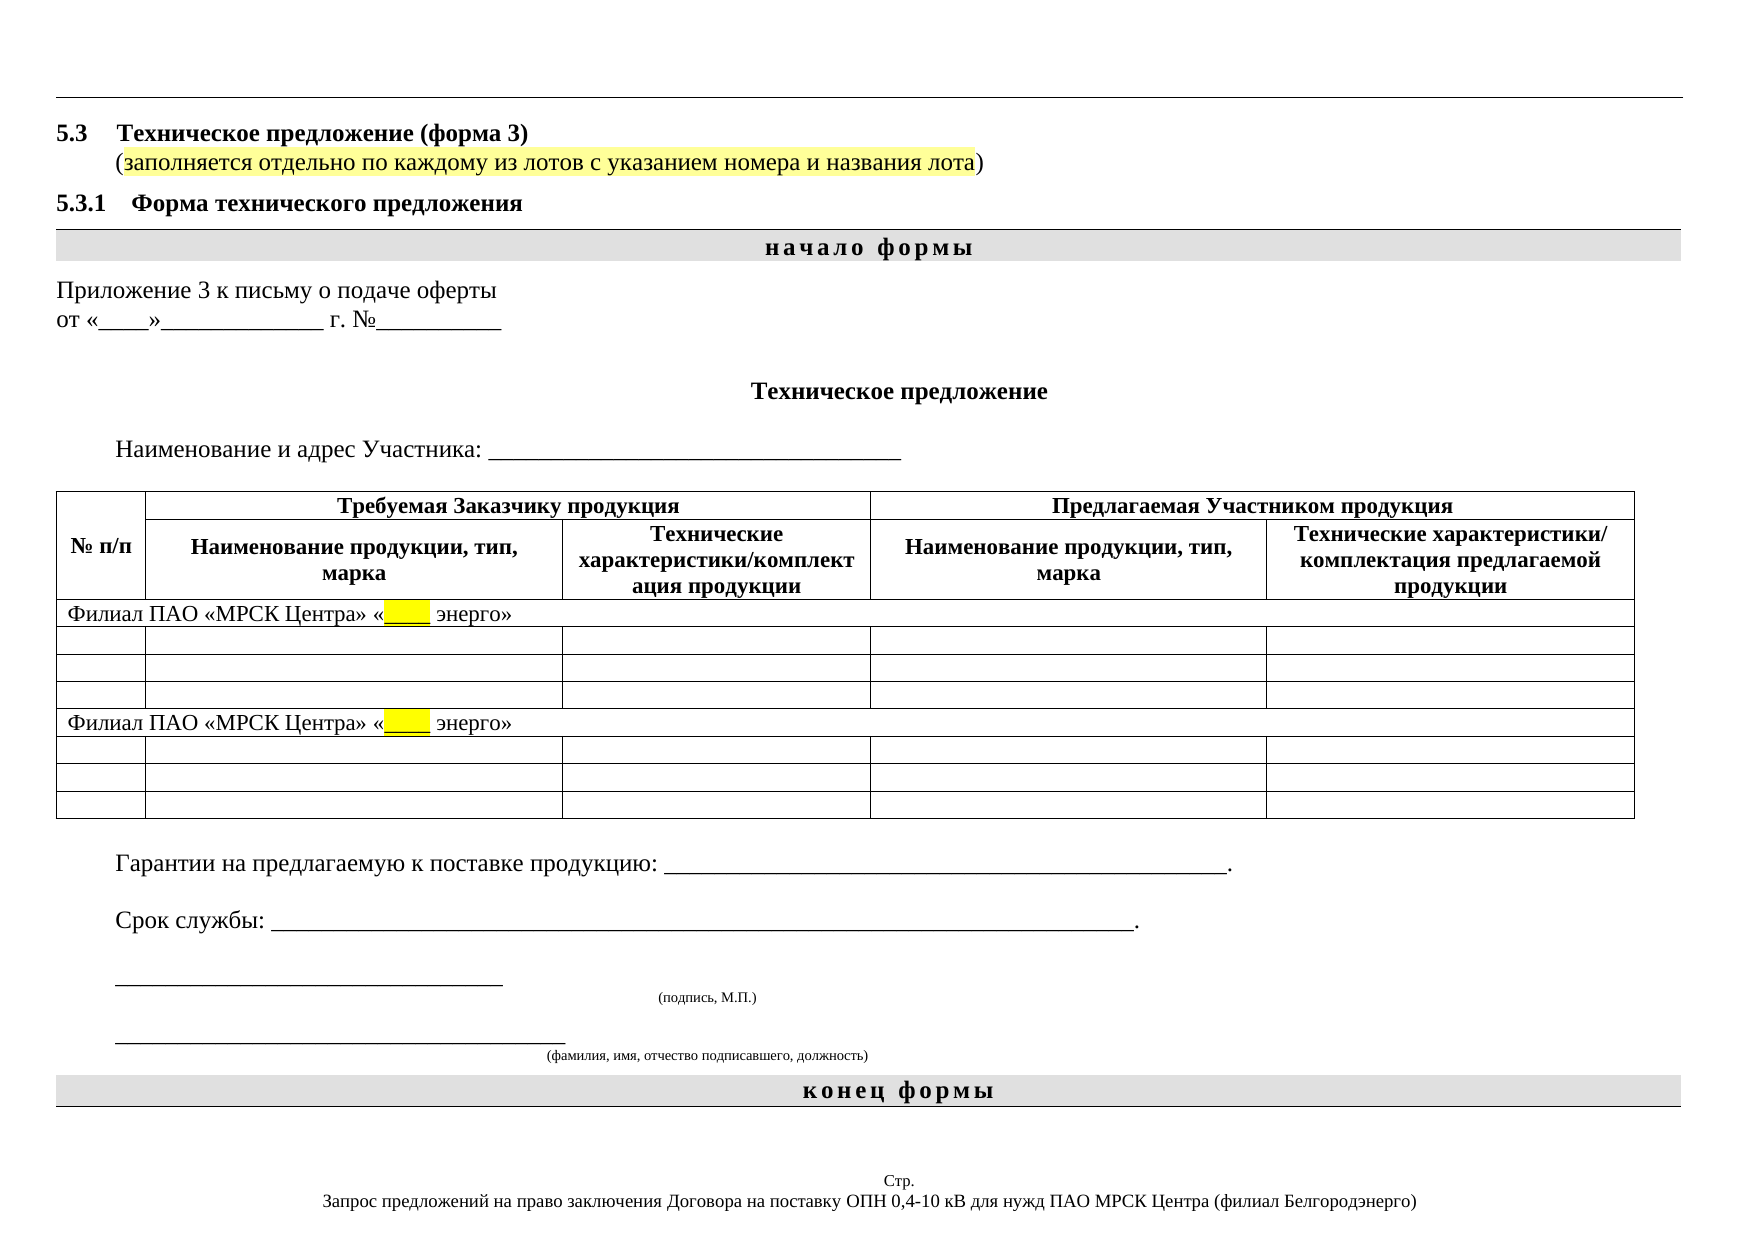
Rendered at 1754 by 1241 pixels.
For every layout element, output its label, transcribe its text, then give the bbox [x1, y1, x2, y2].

table_cell [871, 792, 1266, 818]
table_cell [146, 764, 562, 791]
table_cell [1267, 792, 1634, 818]
table_cell [146, 792, 562, 818]
table_cell [1267, 764, 1634, 791]
table_cell [871, 627, 1266, 653]
text конец формы [56, 1075, 1681, 1106]
table_cell Наименование продукции, тип, марка [146, 520, 562, 599]
table_header Требуемая Заказчику продукция [146, 492, 870, 519]
table_cell [1267, 682, 1634, 708]
text (заполняется отдельно по каждому из лотов с указанием номера и названия лота) [975, 147, 1683, 176]
table_cell Филиал ПАО «МРСК Центра» «____ энерго» [57, 709, 384, 736]
table_cell [146, 655, 562, 681]
table_cell Технические характеристики/комплектация продукции [563, 520, 870, 599]
table_cell [57, 764, 145, 791]
table_cell [871, 737, 1266, 763]
table_cell Технические характеристики/ комплектация предлагаемой продукции [1267, 520, 1634, 599]
table_cell [1267, 737, 1634, 763]
text _______________________________ [56, 960, 1683, 989]
table_cell Наименование продукции, тип, марка [871, 520, 1266, 599]
table_header № п/п [57, 492, 145, 599]
table_cell [146, 627, 562, 653]
text Наименование и адрес Участника: _________________________________ [56, 434, 1683, 462]
table_cell [563, 627, 870, 653]
table_cell [57, 655, 145, 681]
table_cell Филиал ПАО «МРСК Центра» «____ энерго» [430, 600, 1634, 626]
table_cell [871, 655, 1266, 681]
table_cell Филиал ПАО «МРСК Центра» «____ энерго» [430, 709, 1634, 736]
text Техническое предложение [56, 376, 1683, 405]
text (фамилия, имя, отчество подписавшего, должность) [56, 1047, 1299, 1075]
table_cell [146, 737, 562, 763]
table_cell [563, 737, 870, 763]
table_cell [871, 682, 1266, 708]
table_header Предлагаемая Участником продукция [871, 492, 1634, 519]
table_cell [871, 764, 1266, 791]
table_cell [563, 792, 870, 818]
table_cell [57, 792, 145, 818]
table_cell [57, 627, 145, 653]
text ____________________________________ [56, 1018, 1683, 1047]
table_cell [563, 764, 870, 791]
subtitle Техническое предложение (форма 3) [56, 118, 1683, 147]
text Гарантии на предлагаемую к поставке продукцию: _____________________________________________. [56, 848, 1683, 876]
text Приложение 3 к письму о подаче оферты от «____»_____________ г. №__________ [56, 276, 1683, 333]
table_cell [563, 682, 870, 708]
table_cell [563, 655, 870, 681]
text начало формы [56, 230, 1681, 261]
text (подпись, М.П.) [56, 989, 1299, 1018]
subtitle Форма технического предложения [56, 188, 1683, 217]
text Срок службы: _____________________________________________________________________. [56, 905, 1683, 934]
table_cell [146, 682, 562, 708]
table_cell [1267, 627, 1634, 653]
table_cell [57, 737, 145, 763]
table_cell Филиал ПАО «МРСК Центра» «____ энерго» [57, 600, 384, 626]
table_cell [1267, 655, 1634, 681]
table_cell [57, 682, 145, 708]
